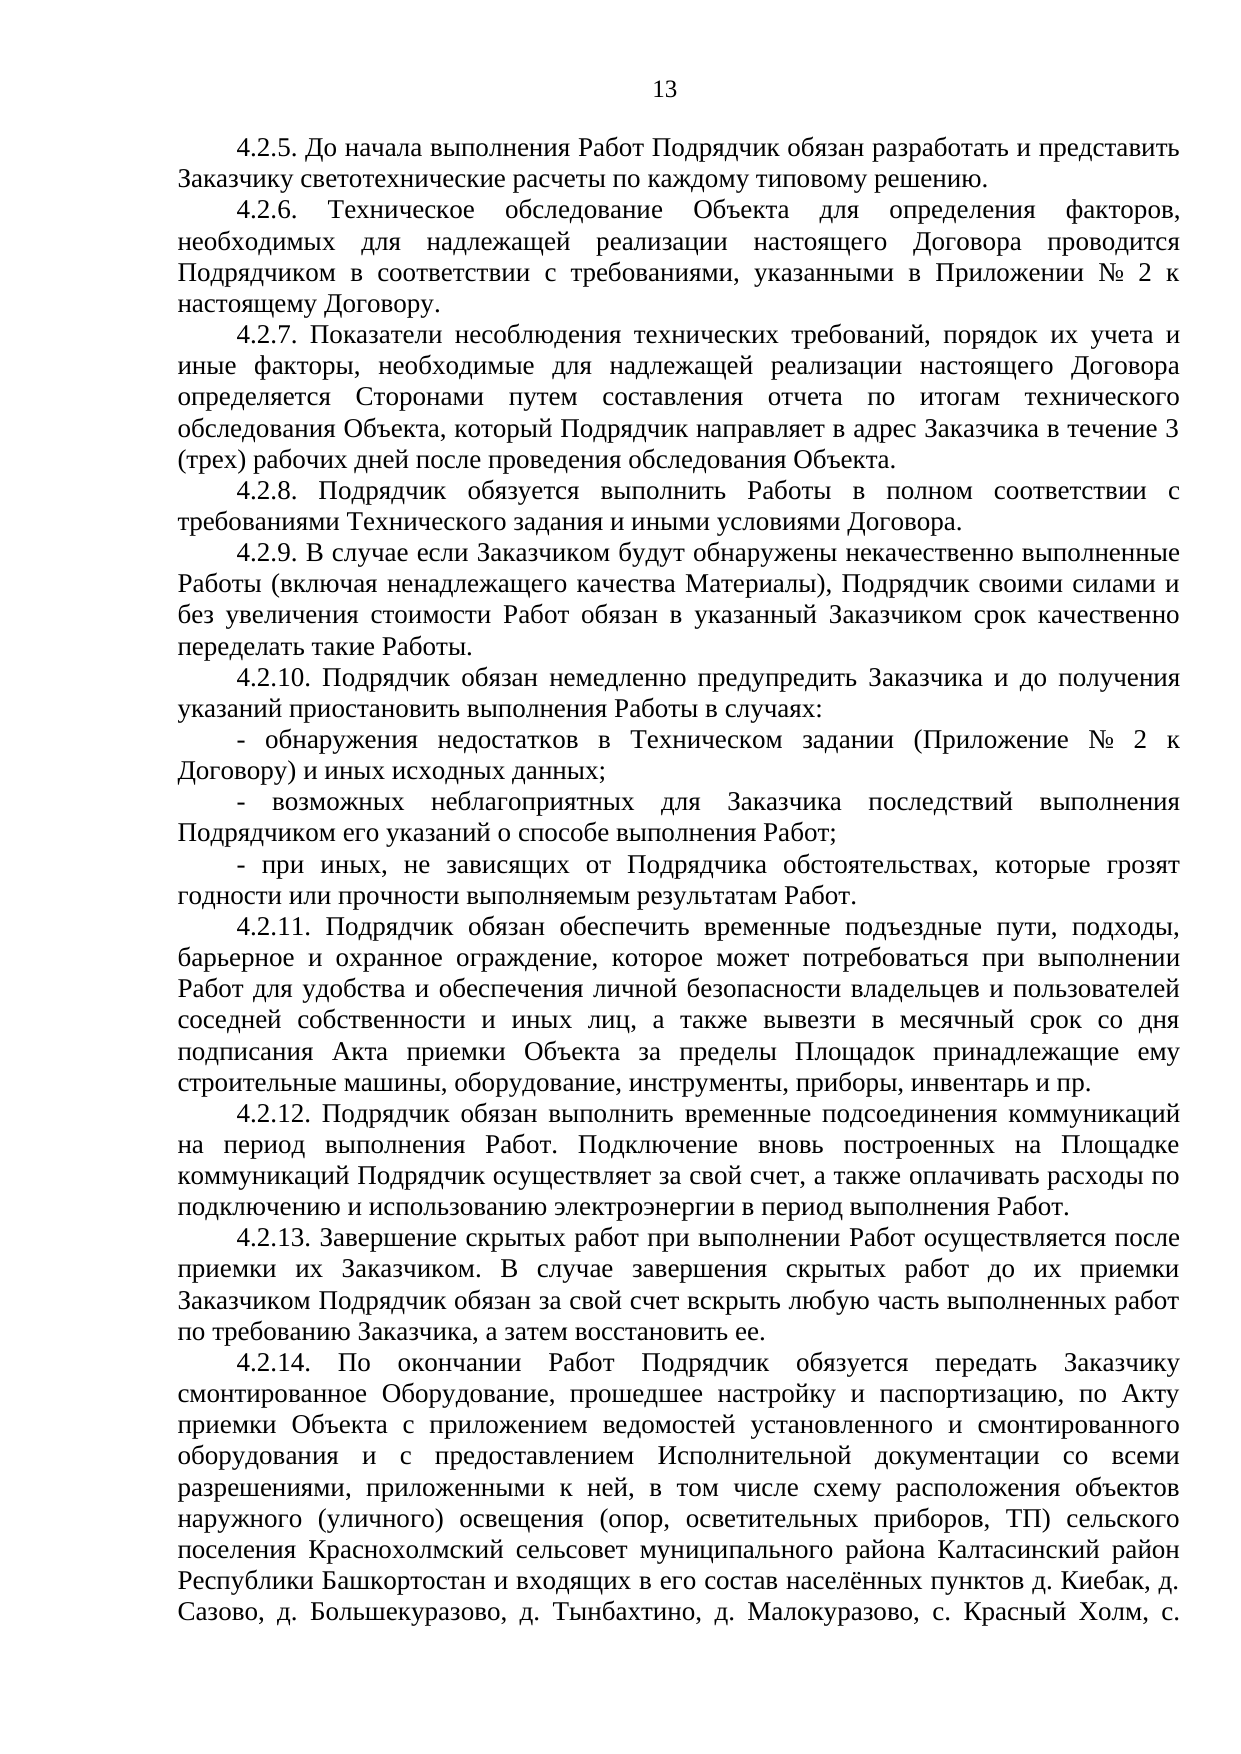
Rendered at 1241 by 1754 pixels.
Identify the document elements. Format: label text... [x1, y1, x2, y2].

text 4.2.11. Подрядчик обязан обеспечить временные подъездные пути, подходы, барьерное и охранное ограждение, которое может потребоваться при выполнении Работ для удобства и обеспечения личной безопасности владельцев и пользователей соседней собственности и иных лиц, а также вывезти в месячный срок со дня подписания Акта приемки Объекта за пределы Площадок принадлежащие ему строительные машины, оборудование, инструменты, приборы, инвентарь и пр. [177, 910, 1181, 1097]
text 4.2.6. Техническое обследование Объекта для определения факторов, необходимых для надлежащей реализации настоящего Договора проводится Подрядчиком в соответствии с требованиями, указанными в Приложении № 2 к настоящему Договору. [177, 194, 1181, 318]
text 4.2.8. Подрядчик обязуется выполнить Работы в полном соответствии с требованиями Технического задания и иными условиями Договора. [177, 474, 1181, 536]
text 4.2.7. Показатели несоблюдения технических требований, порядок их учета и иные факторы, необходимые для надлежащей реализации настоящего Договора определяется Сторонами путем составления отчета по итогам технического обследования Объекта, который Подрядчик направляет в адрес Заказчика в течение 3 (трех) рабочих дней после проведения обследования Объекта. [177, 318, 1181, 474]
text 4.2.13. Завершение скрытых работ при выполнении Работ осуществляется после приемки их Заказчиком. В случае завершения скрытых работ до их приемки Заказчиком Подрядчик обязан за свой счет вскрыть любую часть выполненных работ по требованию Заказчика, а затем восстановить ее. [177, 1221, 1181, 1346]
text 4.2.9. В случае если Заказчиком будут обнаружены некачественно выполненные Работы (включая ненадлежащего качества Материалы), Подрядчик своими силами и без увеличения стоимости Работ обязан в указанный Заказчиком срок качественно переделать такие Работы. [177, 536, 1181, 661]
text - возможных неблагоприятных для Заказчика последствий выполнения Подрядчиком его указаний о способе выполнения Работ; [177, 785, 1181, 848]
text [177, 1346, 1181, 1626]
text 4.2.10. Подрядчик обязан немедленно предупредить Заказчика и до получения указаний приостановить выполнения Работы в случаях: [177, 661, 1181, 723]
text - обнаружения недостатков в Техническом задании (Приложение № 2 к Договору) и иных исходных данных; [177, 723, 1181, 785]
text - при иных, не зависящих от Подрядчика обстоятельствах, которые грозят годности или прочности выполняемым результатам Работ. [177, 848, 1181, 910]
text 4.2.5. До начала выполнения Работ Подрядчик обязан разработать и представить Заказчику светотехнические расчеты по каждому типовому решению. [177, 131, 1181, 194]
text 4.2.12. Подрядчик обязан выполнить временные подсоединения коммуникаций на период выполнения Работ. Подключение вновь построенных на Площадке коммуникаций Подрядчик осуществляет за свой счет, а также оплачивать расходы по подключению и использованию электроэнергии в период выполнения Работ. [177, 1097, 1181, 1221]
